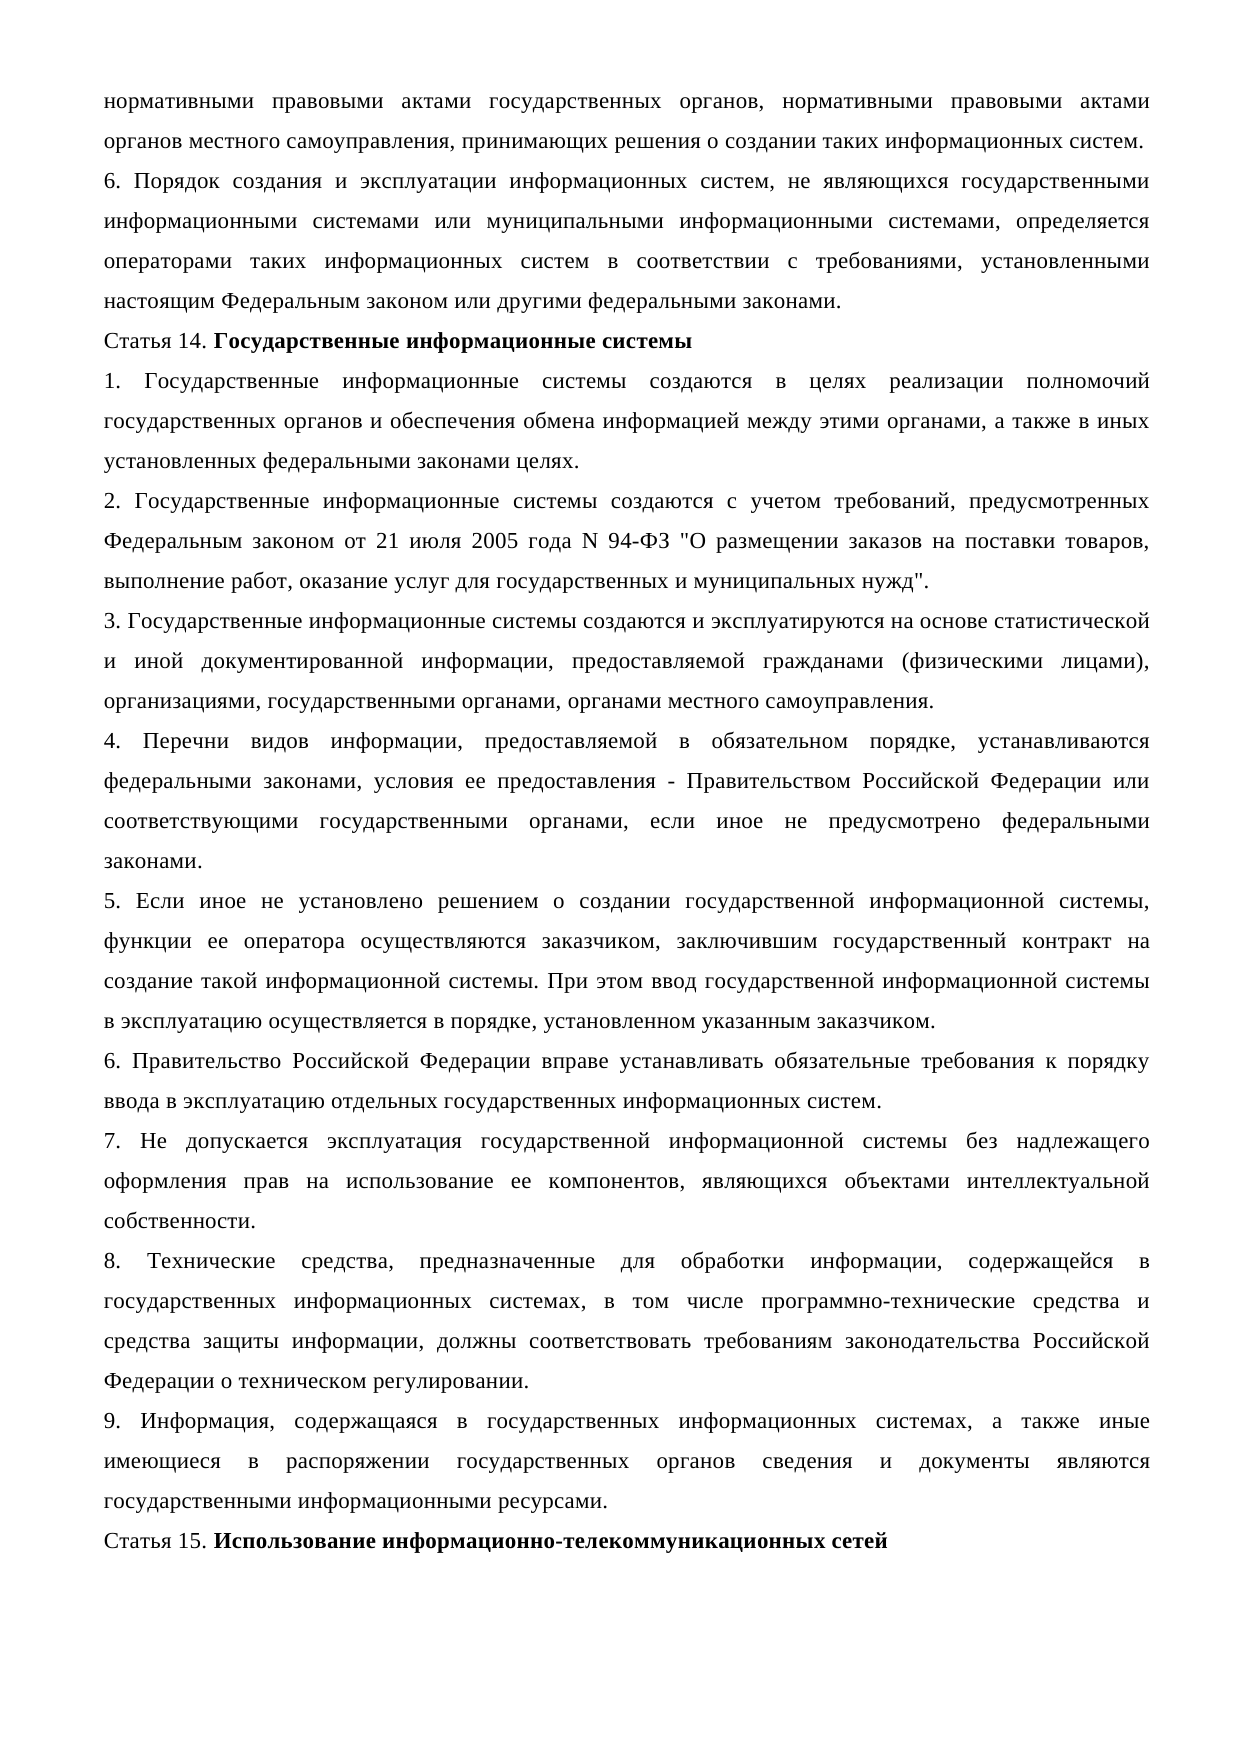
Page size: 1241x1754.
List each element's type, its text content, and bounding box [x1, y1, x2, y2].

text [103, 74, 1152, 154]
text 6. Порядок создания и эксплуатации информационных систем, не являющихся государственными информационными системами или муниципальными информационными системами, определяется операторами таких информационных систем в соответствии с требованиями, установленными настоящим Федеральным законом или другими федеральными законами. [103, 154, 1152, 314]
text 7. Не допускается эксплуатация государственной информационной системы без надлежащего оформления прав на использование ее компонентов, являющихся объектами интеллектуальной собственности. [103, 1114, 1152, 1234]
text 2. Государственные информационные системы создаются с учетом требований, предусмотренных Федеральным законом от 21 июля 2005 года N 94-ФЗ "О размещении заказов на поставки товаров, выполнение работ, оказание услуг для государственных и муниципальных нужд". [103, 474, 1152, 594]
text 9. Информация, содержащаяся в государственных информационных системах, а также иные имеющиеся в распоряжении государственных органов сведения и документы являются государственными информационными ресурсами. [103, 1394, 1152, 1514]
text 5. Если иное не установлено решением о создании государственной информационной системы, функции ее оператора осуществляются заказчиком, заключившим государственный контракт на создание такой информационной системы. При этом ввод государственной информационной системы в эксплуатацию осуществляется в порядке, установленном указанным заказчиком. [103, 874, 1152, 1034]
text 4. Перечни видов информации, предоставляемой в обязательном порядке, устанавливаются федеральными законами, условия ее предоставления - Правительством Российской Федерации или соответствующими государственными органами, если иное не предусмотрено федеральными законами. [103, 714, 1152, 874]
text Статья 15. Использование информационно-телекоммуникационных сетей [103, 1514, 1152, 1554]
text 3. Государственные информационные системы создаются и эксплуатируются на основе статистической и иной документированной информации, предоставляемой гражданами (физическими лицами), организациями, государственными органами, органами местного самоуправления. [103, 594, 1152, 714]
text 6. Правительство Российской Федерации вправе устанавливать обязательные требования к порядку ввода в эксплуатацию отдельных государственных информационных систем. [103, 1034, 1152, 1114]
text Статья 14. Государственные информационные системы [103, 314, 1152, 354]
text 8. Технические средства, предназначенные для обработки информации, содержащейся в государственных информационных системах, в том числе программно-технические средства и средства защиты информации, должны соответствовать требованиям законодательства Российской Федерации о техническом регулировании. [103, 1234, 1152, 1394]
text 1. Государственные информационные системы создаются в целях реализации полномочий государственных органов и обеспечения обмена информацией между этими органами, а также в иных установленных федеральными законами целях. [103, 354, 1152, 474]
